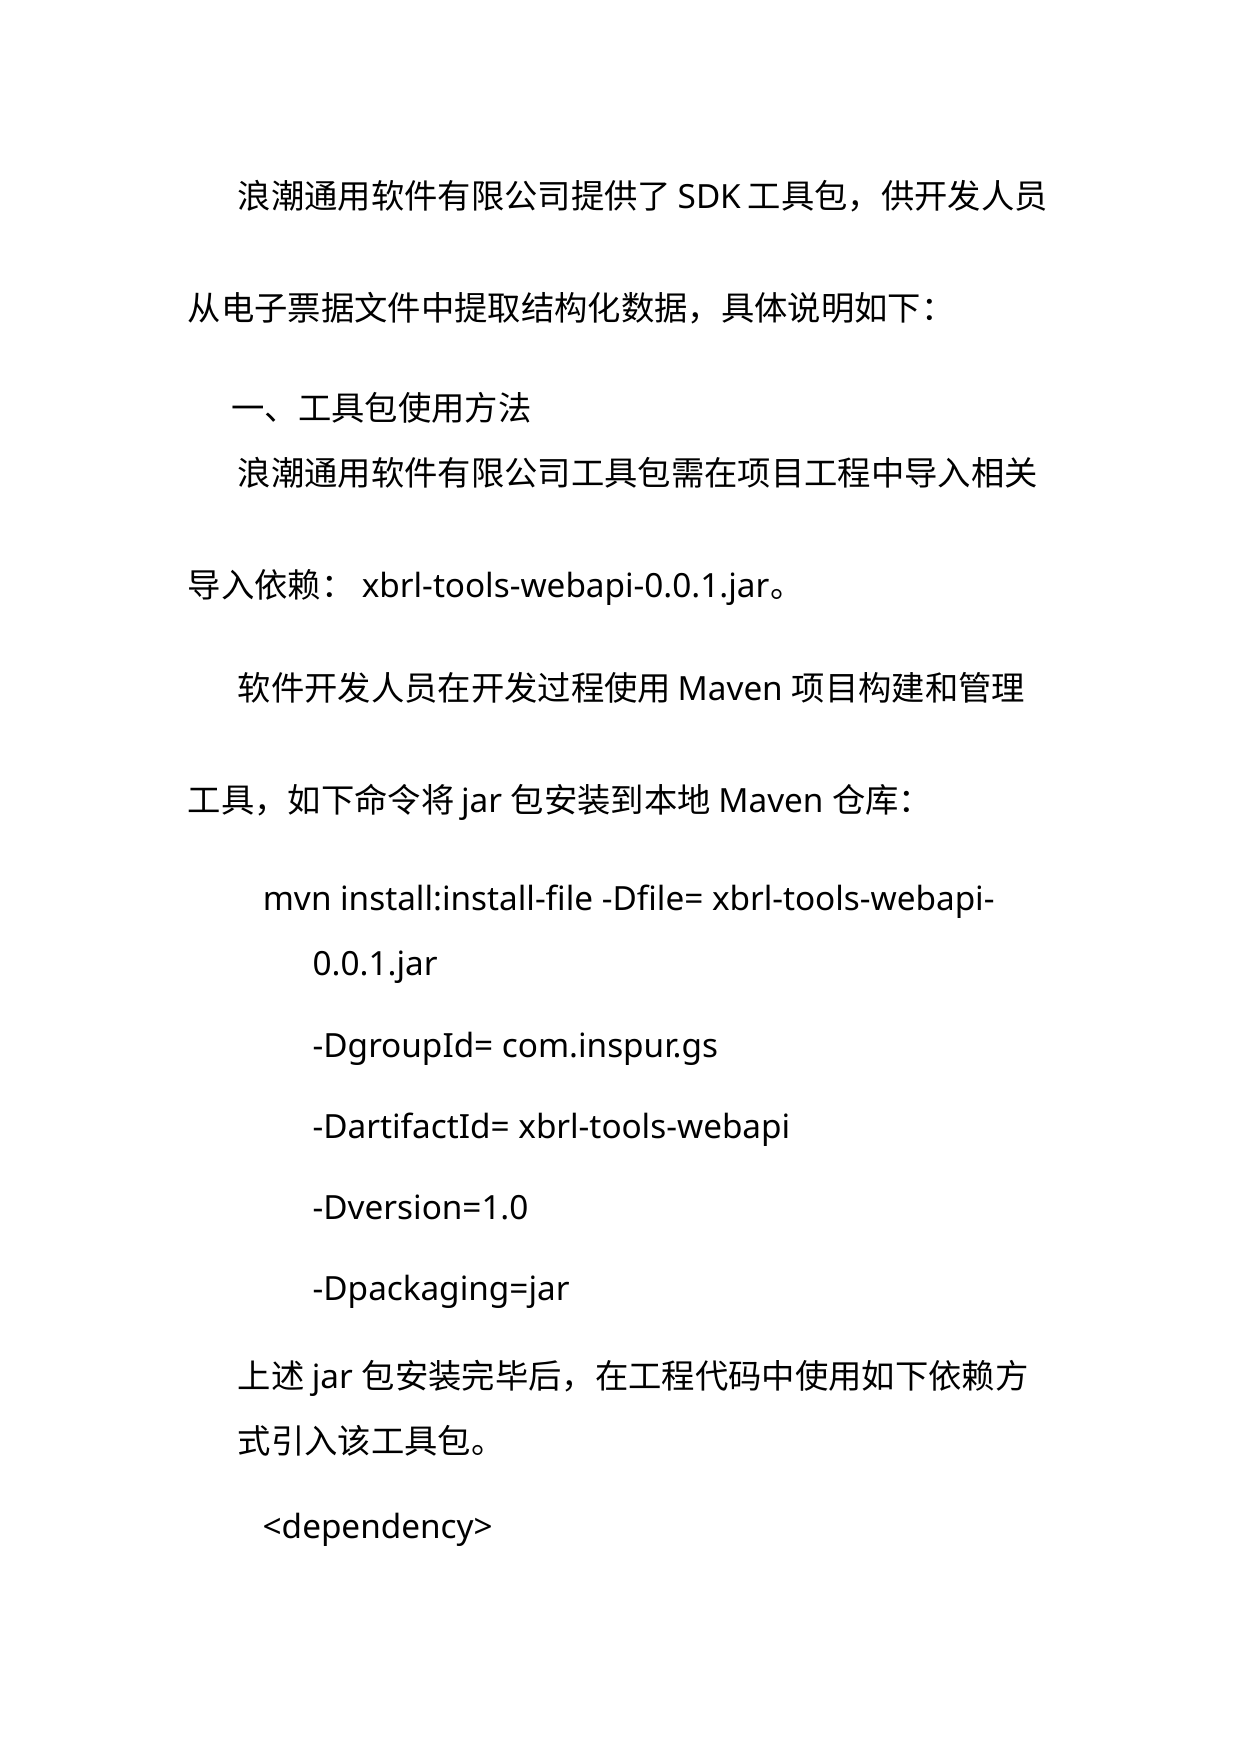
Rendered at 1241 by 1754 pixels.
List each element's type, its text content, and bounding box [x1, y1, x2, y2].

text 浪潮通用软件有限公司工具包需在项目工程中导入相关导入依赖： xbrl-tools-webapi-0.0.1.jar。 [187, 439, 1053, 615]
text -Dversion=1.0 [312, 1174, 1053, 1239]
text mvn install:install-file -Dfile= xbrl-tools-webapi-0.0.1.jar [263, 865, 1053, 995]
text 上述 jar 包安装完毕后，在工程代码中使用如下依赖方式引入该工具包。 [237, 1341, 1053, 1471]
text 浪潮通用软件有限公司提供了SDK工具包，供开发人员从电子票据文件中提取结构化数据，具体说明如下： [187, 162, 1053, 339]
text -DartifactId= xbrl-tools-webapi [312, 1093, 1053, 1158]
text <dependency> [187, 1493, 1053, 1558]
text -DgroupId= com.inspur.gs [312, 1012, 1053, 1077]
list 工具包使用方法 [187, 373, 1053, 438]
text 软件开发人员在开发过程使用Maven 项目构建和管理工具，如下命令将jar 包安装到本地 Maven 仓库： [187, 654, 1053, 831]
text -Dpackaging=jar [312, 1255, 1053, 1320]
